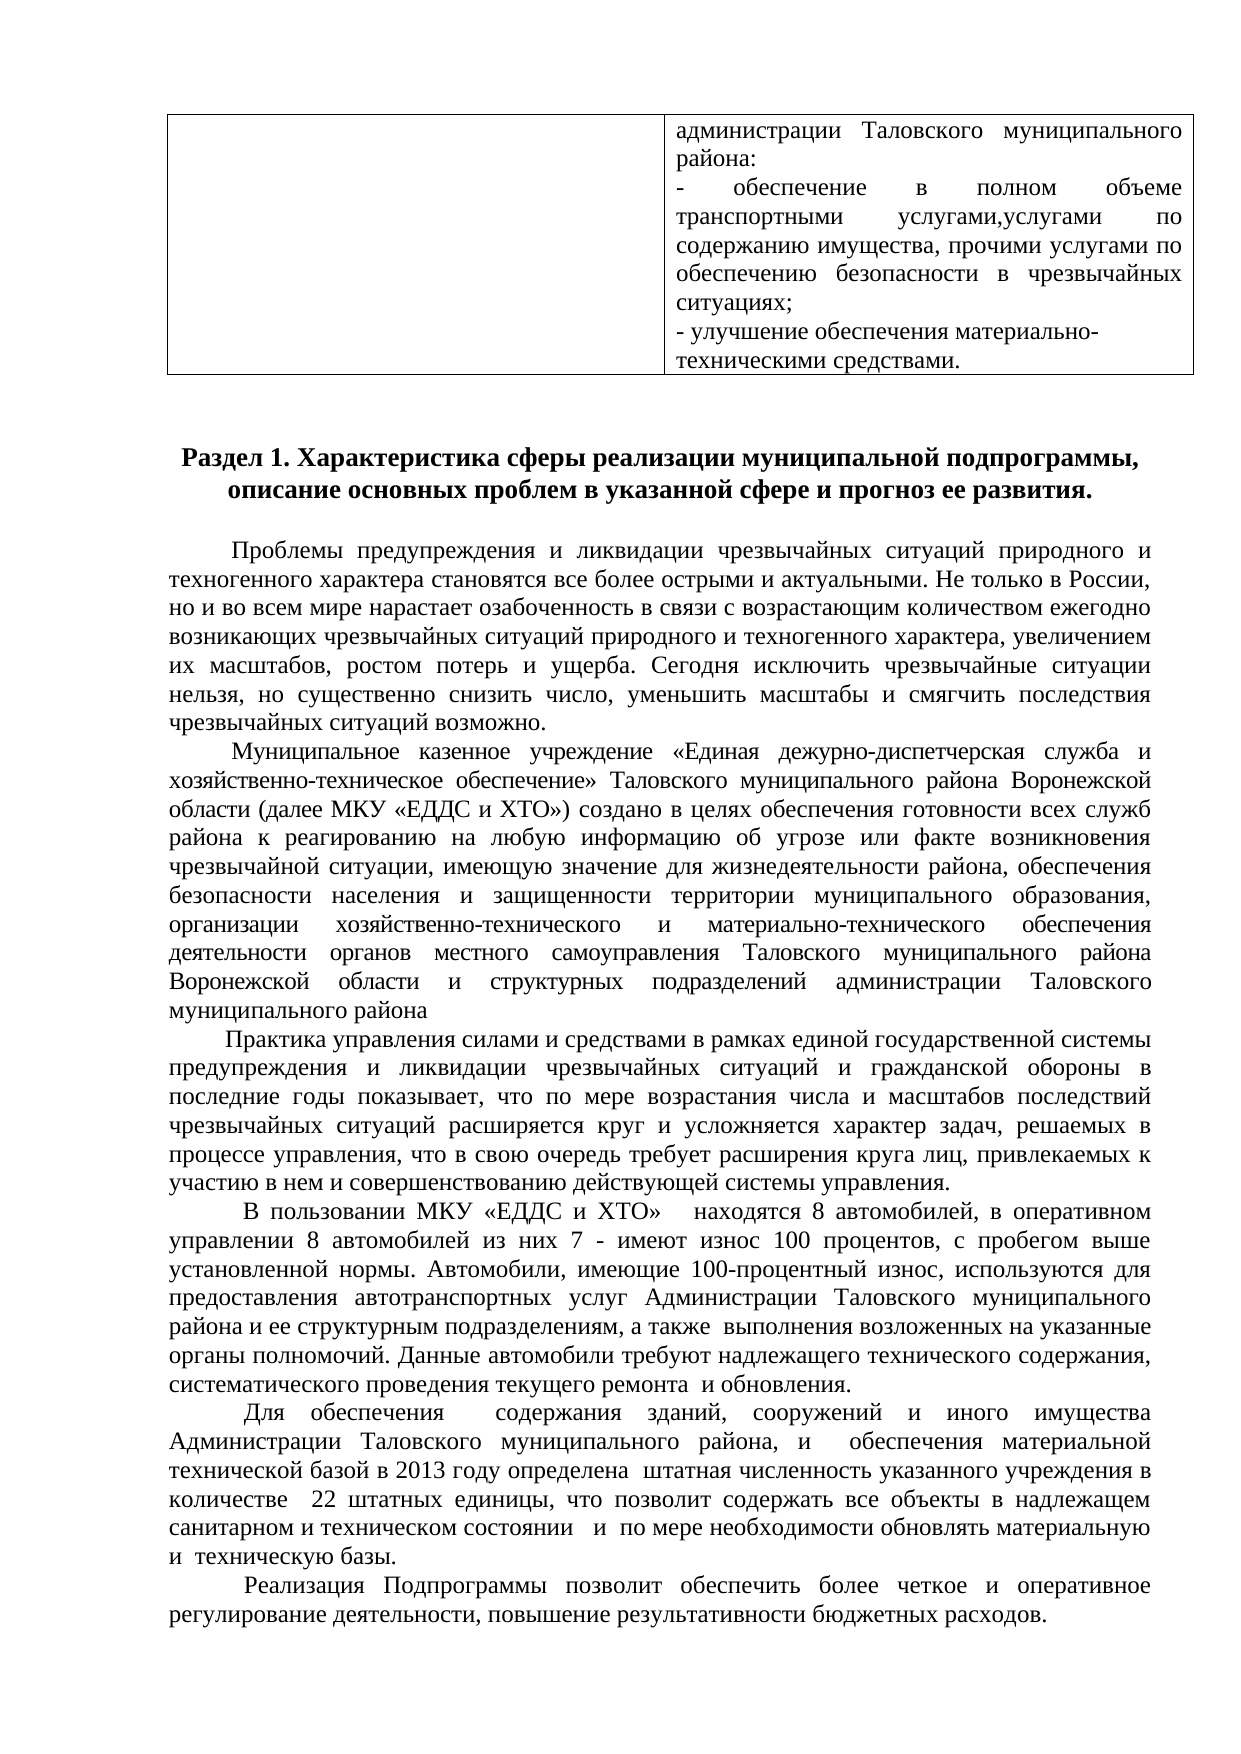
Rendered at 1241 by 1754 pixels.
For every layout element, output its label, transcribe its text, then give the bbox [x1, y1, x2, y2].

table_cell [665, 115, 1193, 373]
text Муниципальное казенное учреждение «Единая дежурно-диспетчерская служба и хозяйственно-техническое обеспечение» Таловского муниципального района Воронежской области (далее МКУ «ЕДДС и ХТО») создано в целях обеспечения готовности всех служб района к реагированию на любую информацию об угрозе или факте возникновения чрезвычайной ситуации, имеющую значение для жизнедеятельности района, обеспечения безопасности населения и защищенности территории муниципального образования, организации хозяйственно-технического и материально-технического обеспечения деятельности органов местного самоуправления Таловского муниципального района Воронежской области и структурных подразделений администрации Таловского муниципального района [169, 736, 1152, 1024]
text Проблемы предупреждения и ликвидации чрезвычайных ситуаций природного и техногенного характера становятся все более острыми и актуальными. Не только в России, но и во всем мире нарастает озабоченность в связи с возрастающим количеством ежегодно возникающих чрезвычайных ситуаций природного и техногенного характера, увеличением их масштабов, ростом потерь и ущерба. Сегодня исключить чрезвычайные ситуации нельзя, но существенно снизить число, уменьшить масштабы и смягчить последствия чрезвычайных ситуаций возможно. [169, 535, 1152, 736]
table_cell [168, 115, 664, 373]
text В пользовании МКУ «ЕДДС и ХТО» находятся 8 автомобилей, в оперативном управлении 8 автомобилей из них 7 - имеют износ 100 процентов, с пробегом выше установленной нормы. Автомобили, имеющие 100-процентный износ, используются для предоставления автотранспортных услуг Администрации Таловского муниципального района и ее структурным подразделениям, а также выполнения возложенных на указанные органы полномочий. Данные автомобили требуют надлежащего технического содержания, систематического проведения текущего ремонта и обновления. [169, 1196, 1152, 1397]
text Для обеспечения содержания зданий, сооружений и иного имущества Администрации Таловского муниципального района, и обеспечения материальной технической базой в 2013 году определена штатная численность указанного учреждения в количестве 22 штатных единицы, что позволит содержать все объекты в надлежащем санитарном и техническом состоянии и по мере необходимости обновлять материальную и техническую базы. [169, 1397, 1152, 1570]
text Реализация Подпрограммы позволит обеспечить более четкое и оперативное регулирование деятельности, повышение результативности бюджетных расходов. [169, 1570, 1152, 1627]
text Практика управления силами и средствами в рамках единой государственной системы предупреждения и ликвидации чрезвычайных ситуаций и гражданской обороны в последние годы показывает, что по мере возрастания числа и масштабов последствий чрезвычайных ситуаций расширяется круг и усложняется характер задач, решаемых в процессе управления, что в свою очередь требует расширения круга лиц, привлекаемых к участию в нем и совершенствованию действующей системы управления. [169, 1024, 1152, 1196]
text Раздел 1. Характеристика сферы реализации муниципальной подпрограммы, описание основных проблем в указанной сфере и прогноз ее развития. [169, 442, 1152, 504]
